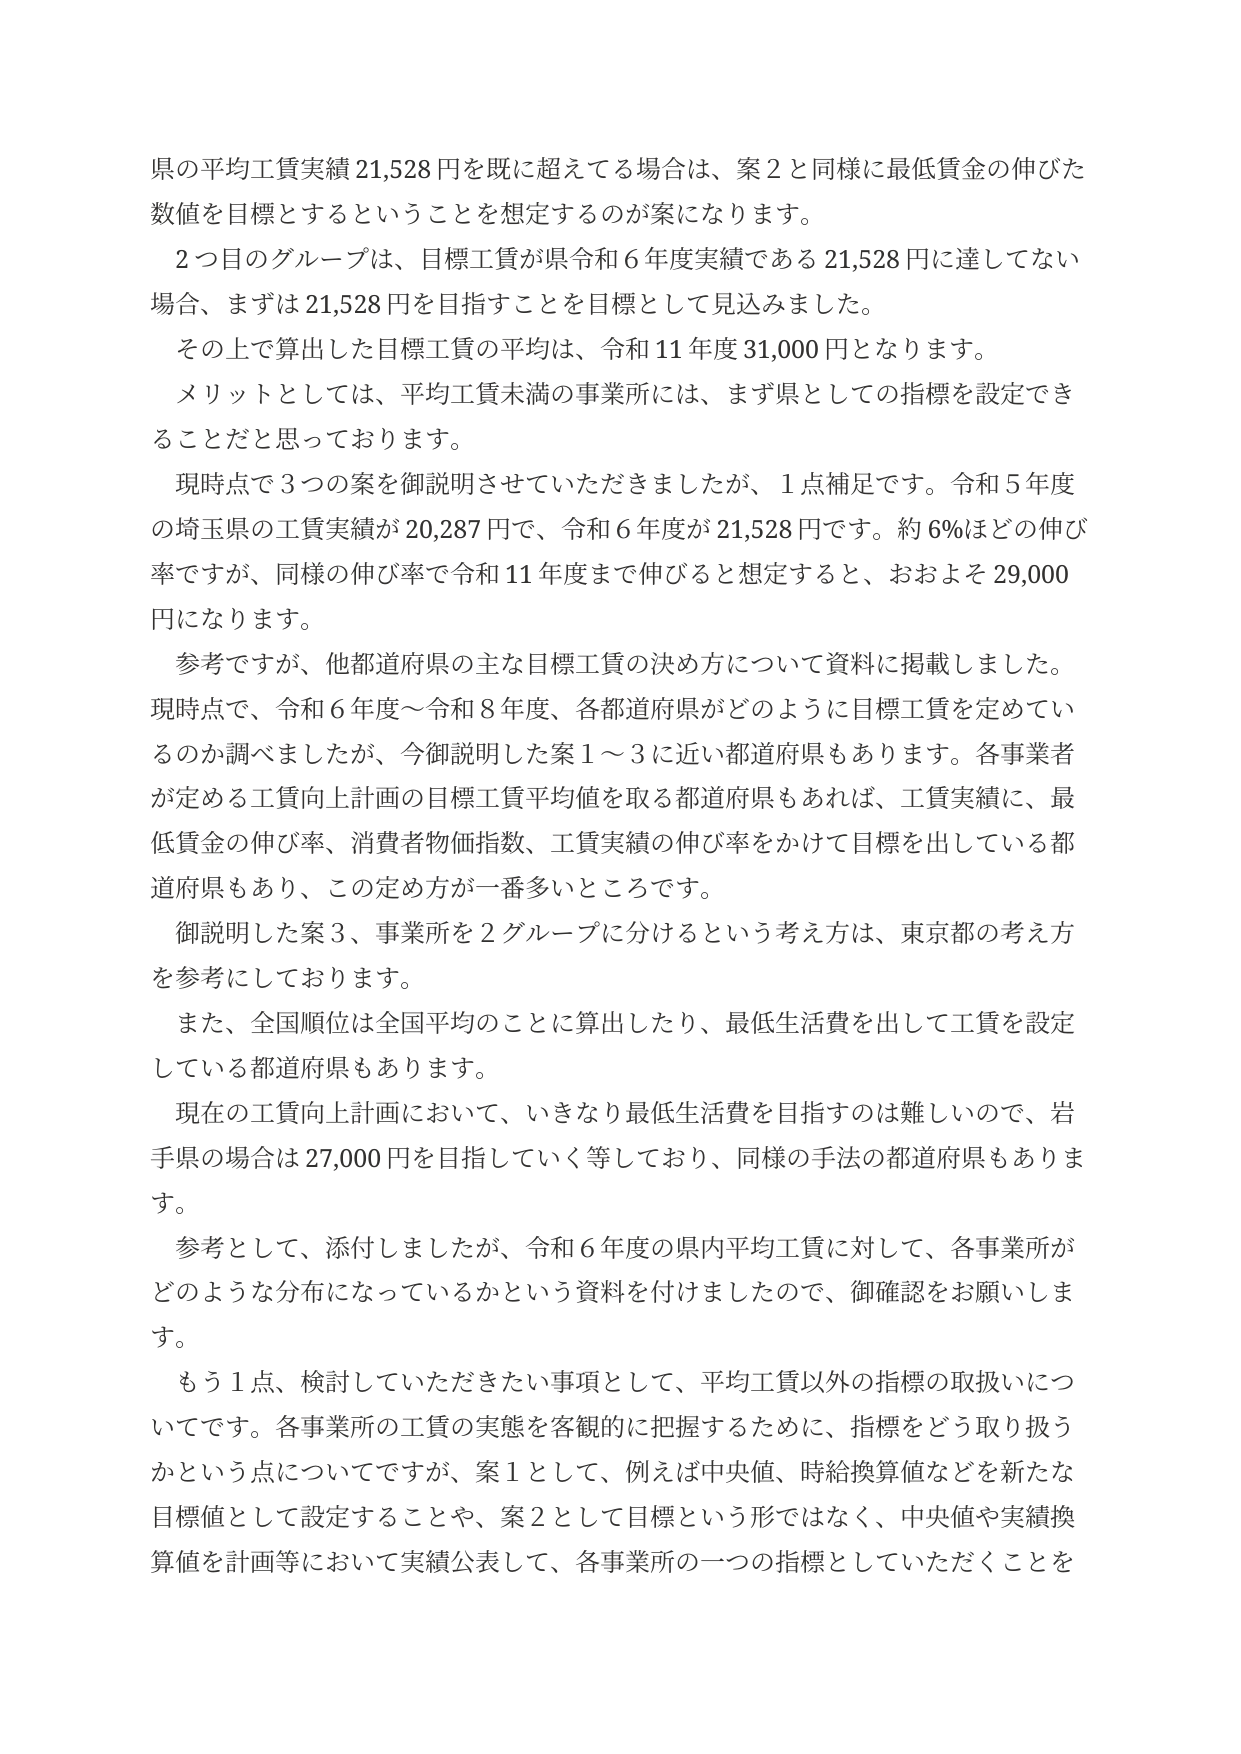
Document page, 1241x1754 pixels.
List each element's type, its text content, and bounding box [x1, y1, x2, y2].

text メリットとしては、平均工賃未満の事業所には、まず県としての指標を設定できることだと思っております。 [150, 375, 1090, 456]
text また、全国順位は全国平均のことに算出したり、最低生活費を出して工賃を設定している都道府県もあります。 [150, 1004, 1090, 1084]
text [150, 150, 1090, 321]
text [150, 1363, 1090, 1578]
text 現時点で３つの案を御説明させていただきましたが、１点補足です。令和５年度の埼玉県の工賃実績が20,287円で、令和６年度が21,528円です。約6%ほどの伸び率ですが、同様の伸び率で令和11年度まで伸びると想定すると、おおよそ29,000円になります。 参考ですが、他都道府県の主な目標工賃の決め方について資料に掲載しました。現時点で、令和６年度～令和８年度、各都道府県がどのように目標工賃を定めているのか調べましたが、今御説明した案１～３に近い都道府県もあります。各事業者が定める工賃向上計画の目標工賃平均値を取る都道府県もあれば、工賃実績に、最低賃金の伸び率、消費者物価指数、工賃実績の伸び率をかけて目標を出している都道府県もあり、この定め方が一番多いところです。 御説明した案３、事業所を２グループに分けるという考え方は、東京都の考え方を参考にしております。 [150, 465, 1090, 995]
text その上で算出した目標工賃の平均は、令和11年度31,000円となります。 [150, 330, 1090, 366]
text 現在の工賃向上計画において、いきなり最低生活費を目指すのは難しいので、岩手県の場合は27,000円を目指していく等しており、同様の手法の都道府県もあります。 参考として、添付しましたが、令和６年度の県内平均工賃に対して、各事業所がどのような分布になっているかという資料を付けましたので、御確認をお願いします。 [150, 1093, 1090, 1354]
